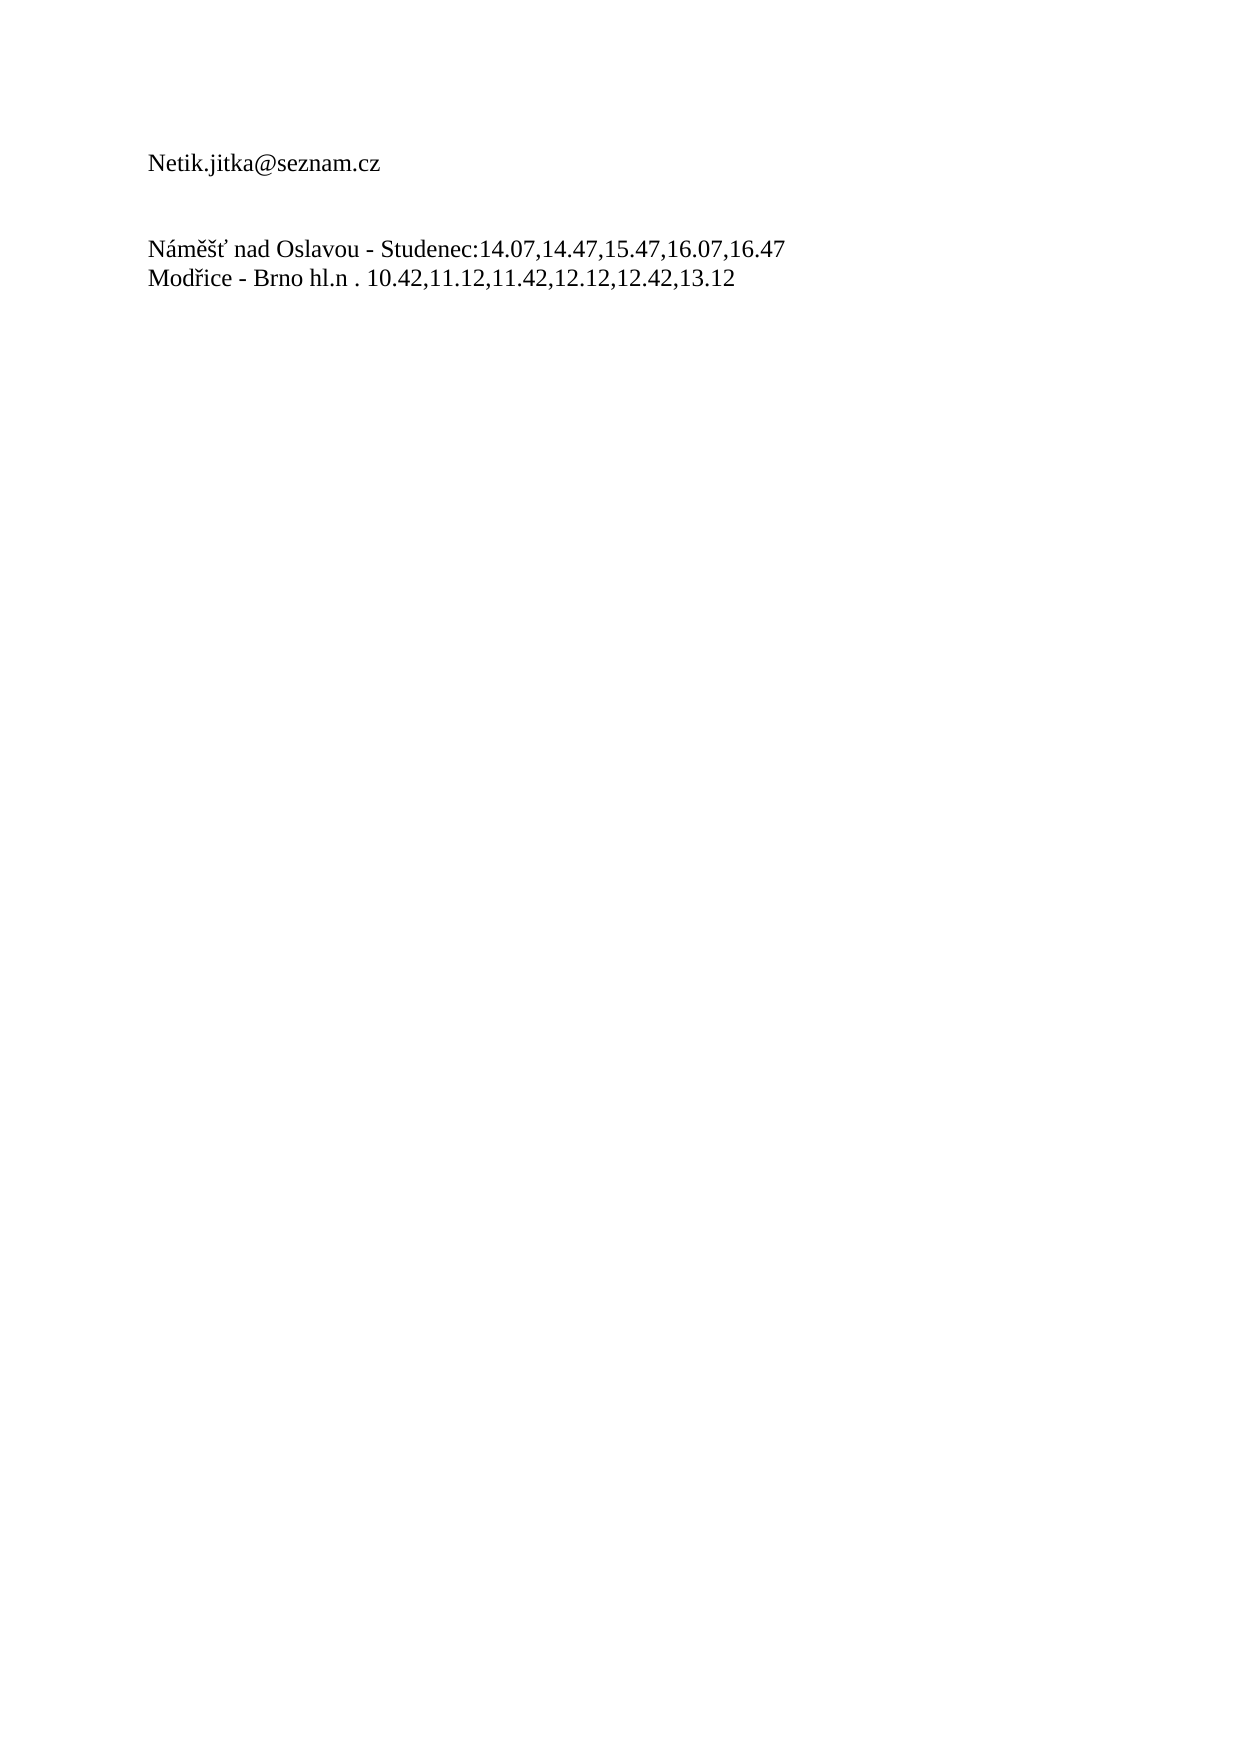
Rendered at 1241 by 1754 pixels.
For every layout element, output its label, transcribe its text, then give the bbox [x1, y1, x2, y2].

text Náměšť nad Oslavou - Studenec:14.07,14.47,15.47,16.07,16.47 [148, 234, 1093, 263]
text Netik.jitka@seznam.cz [148, 148, 1093, 176]
text Modřice - Brno hl.n . 10.42,11.12,11.42,12.12,12.42,13.12 [148, 263, 1093, 291]
